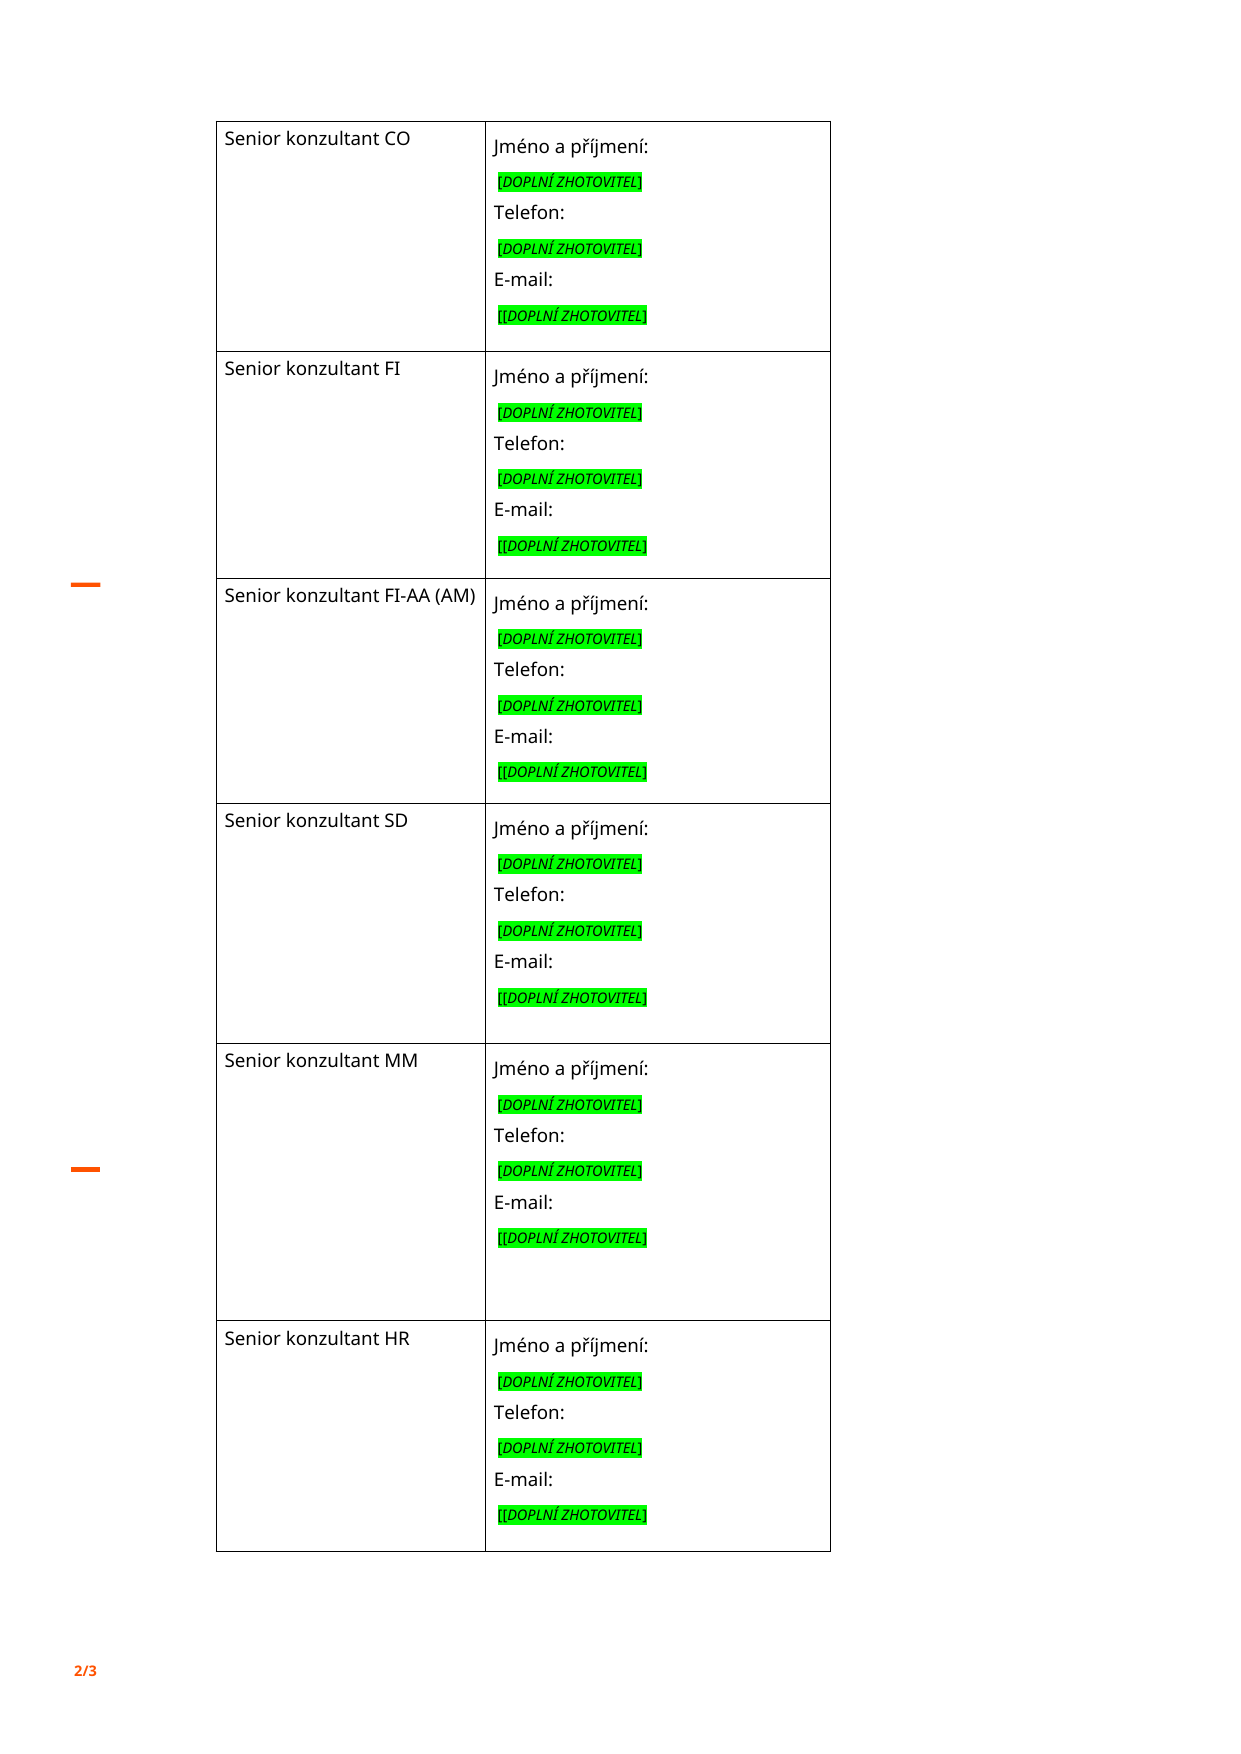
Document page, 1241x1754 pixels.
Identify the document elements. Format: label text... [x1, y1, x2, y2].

table_cell Senior konzultant MM [217, 1044, 485, 1320]
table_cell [486, 1044, 830, 1320]
table_cell Jméno a příjmení: [DOPLNÍ ZHOTOVITEL] Telefon: [DOPLNÍ ZHOTOVITEL] E-mail: [[DOPLNÍ ZHOTOVITEL] [486, 352, 830, 577]
table_cell Jméno a příjmení: [DOPLNÍ ZHOTOVITEL] Telefon: [DOPLNÍ ZHOTOVITEL] E-mail: [[DOPLNÍ ZHOTOVITEL] [486, 122, 830, 351]
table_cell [486, 1321, 830, 1551]
table_cell Jméno a příjmení: [DOPLNÍ ZHOTOVITEL] Telefon: [DOPLNÍ ZHOTOVITEL] E-mail: [[DOPLNÍ ZHOTOVITEL] [486, 579, 830, 803]
table_cell Senior konzultant FI-AA (AM) [217, 579, 485, 803]
table_cell Jméno a příjmení: [DOPLNÍ ZHOTOVITEL] Telefon: [DOPLNÍ ZHOTOVITEL] E-mail: [[DOPLNÍ ZHOTOVITEL] [486, 804, 830, 1043]
table_cell Senior konzultant CO [217, 122, 485, 351]
table_cell Senior konzultant SD [217, 804, 485, 1043]
table_cell Senior konzultant FI [217, 352, 485, 577]
table_cell Senior konzultant HR [217, 1321, 485, 1551]
